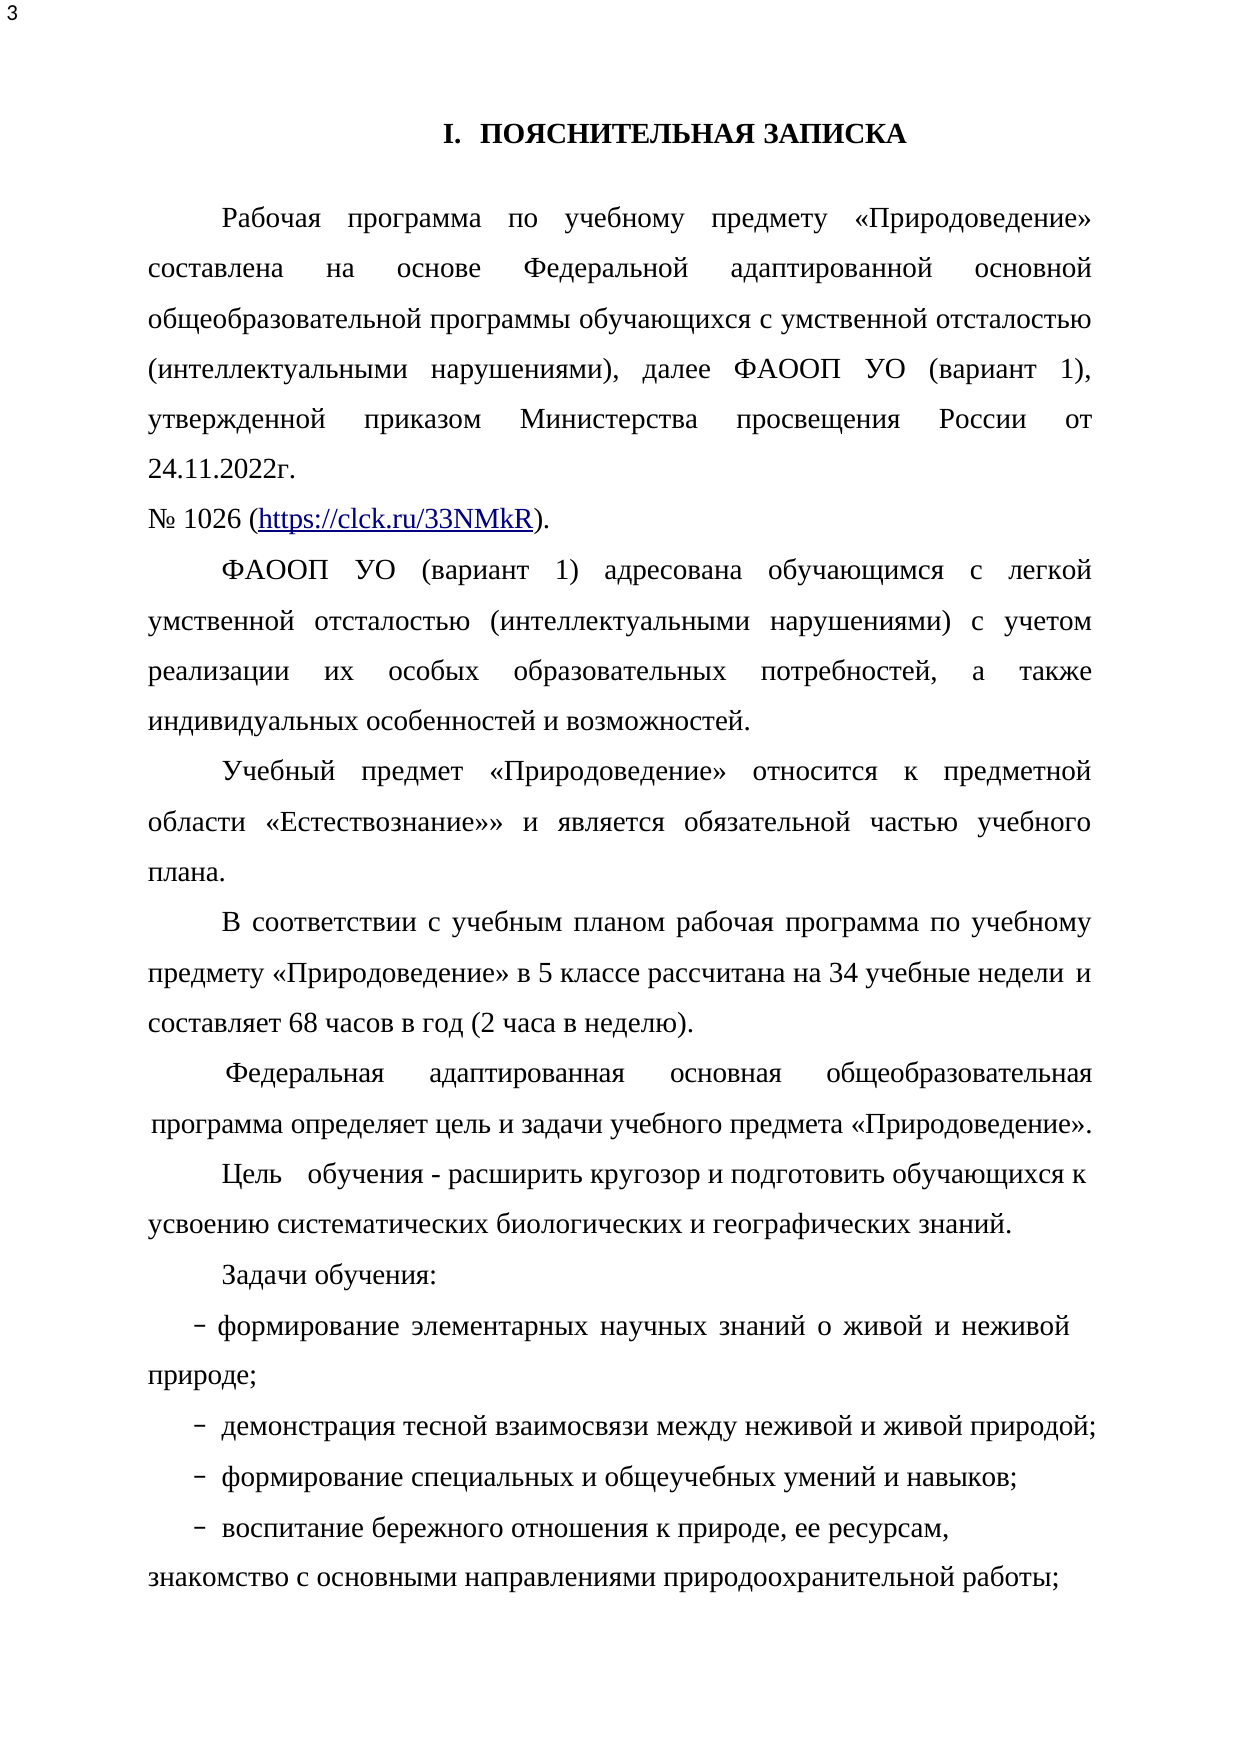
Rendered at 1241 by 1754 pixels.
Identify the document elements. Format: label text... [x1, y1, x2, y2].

text Учебный предмет «Природоведение» относится к предметной области «Естествознание»» и является обязательной частью учебного плана. [148, 753, 1092, 888]
text Рабочая программа по учебному предмету «Природоведение» составлена на основе Федеральной адаптированной основной общеобразовательной программы обучающихся с умственной отсталостью (интеллектуальными нарушениями), далее ФАООП УО (вариант 1), утвержденной приказом Министерства просвещения России от 24.11.2022г. [148, 200, 1092, 485]
text № 1026 (https://clck.ru/33NMkR). [148, 502, 1119, 536]
text ФАООП УО (вариант 1) адресована обучающимся с легкой умственной отсталостью (интеллектуальными нарушениями) с учетом реализации их особых образовательных потребностей, а также индивидуальных особенностей и возможностей. [148, 552, 1093, 737]
text − формирование специальных и общеучебных умений и навыков; [192, 1458, 1119, 1494]
text Цель обучения - расширить кругозор и подготовить обучающихся к усвоению систематических биологических и географических знаний. [148, 1156, 1092, 1240]
text Задачи обучения: [221, 1257, 1119, 1291]
text − демонстрация тесной взаимосвязи между неживой и живой природой; [192, 1407, 1119, 1443]
text В соответствии с учебным планом рабочая программа по учебному предмету «Природоведение» в 5 классе рассчитана на 34 учебные недели и составляет 68 часов в год (2 часа в неделю). [148, 904, 1092, 1039]
text − воспитание бережного отношения к природе, ее ресурсам, знакомство с основными направлениями природоохранительной работы; [148, 1509, 1092, 1593]
subtitle ПОЯСНИТЕЛЬНАЯ ЗАПИСКА [443, 116, 1119, 149]
text Федеральная адаптированная основная общеобразовательная программа определяет цель и задачи учебного предмета «Природоведение». [148, 1056, 1092, 1139]
text − формирование элементарных научных знаний о живой и неживой природе; [148, 1307, 1092, 1391]
